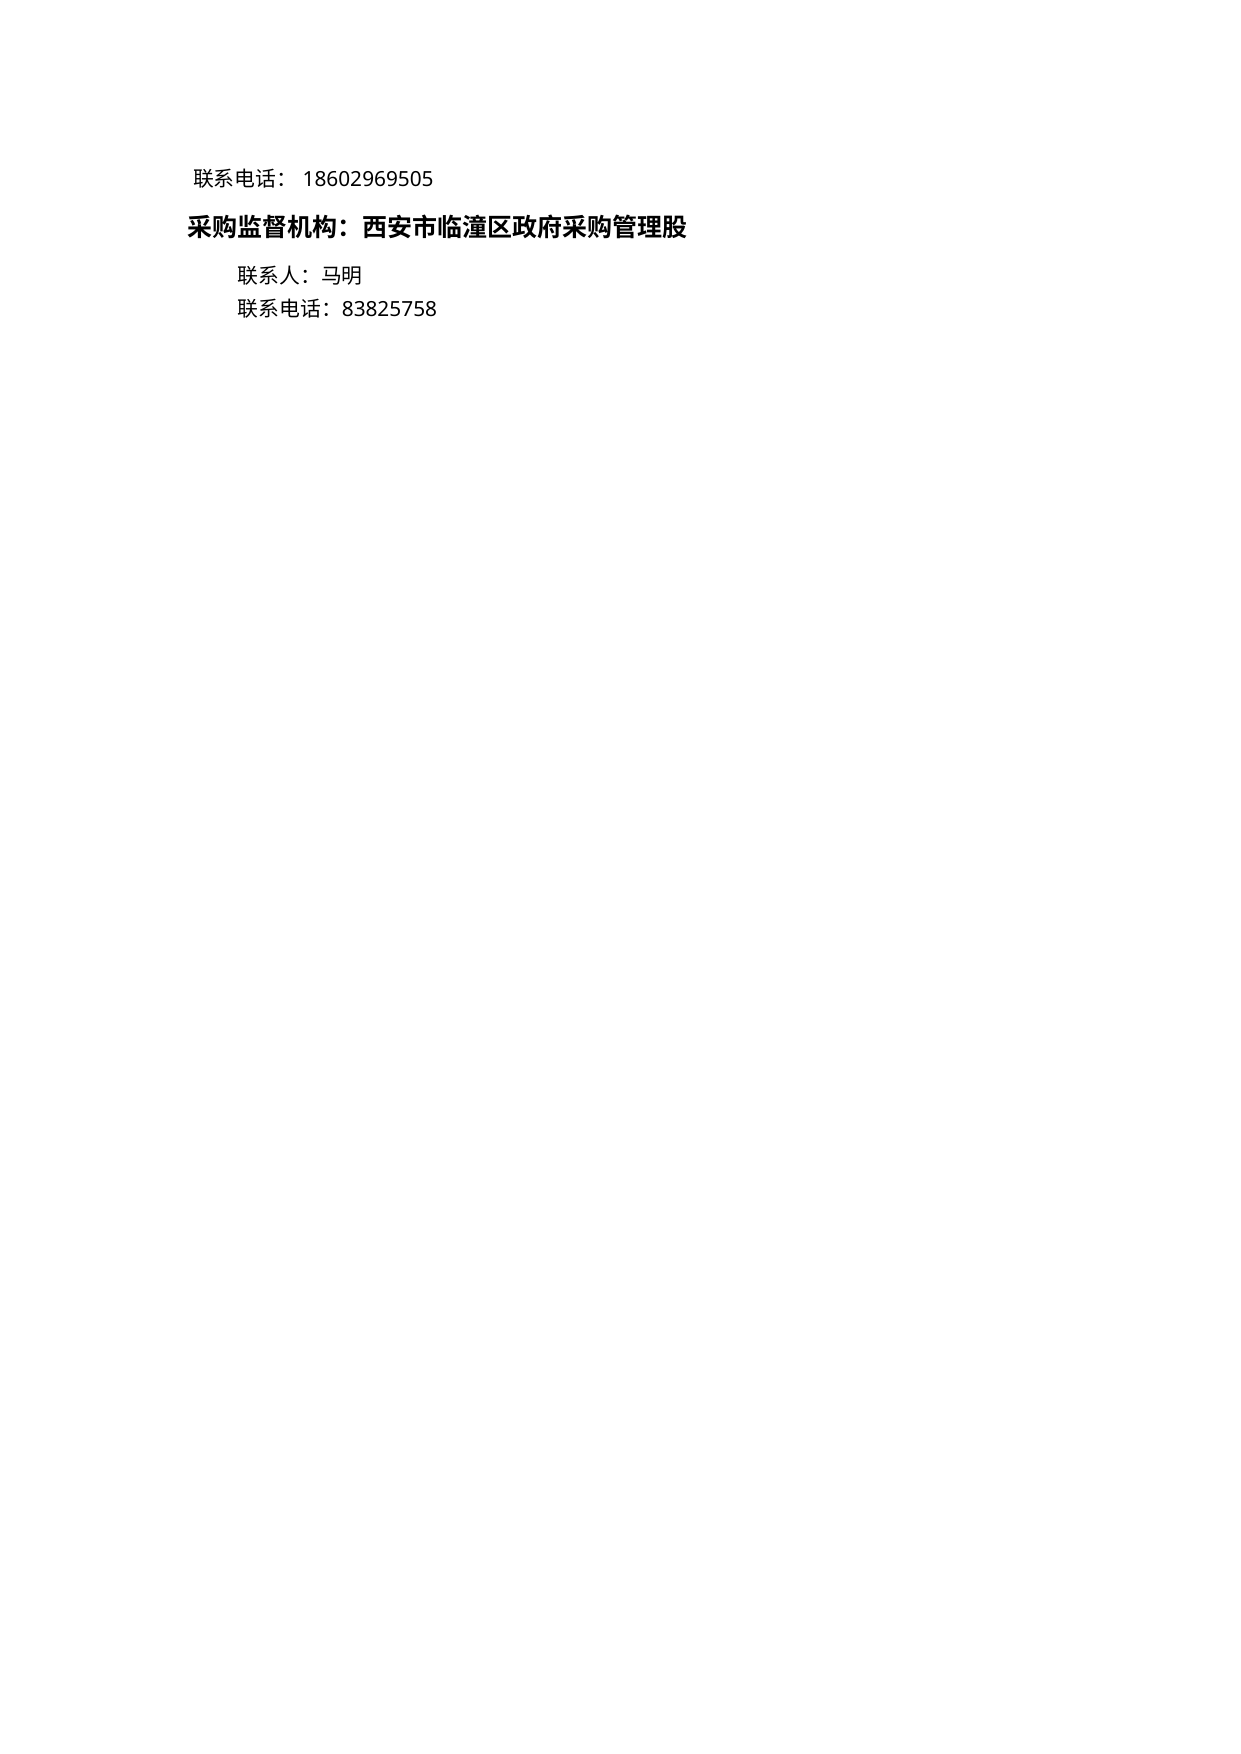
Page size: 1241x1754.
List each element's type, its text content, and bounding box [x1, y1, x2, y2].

text 联系人：马明 [187, 259, 1053, 292]
text 联系电话： 18602969505 [187, 162, 1053, 194]
text 采购监督机构：西安市临潼区政府采购管理股 [187, 194, 1053, 259]
text 联系电话：83825758 [187, 292, 1053, 324]
